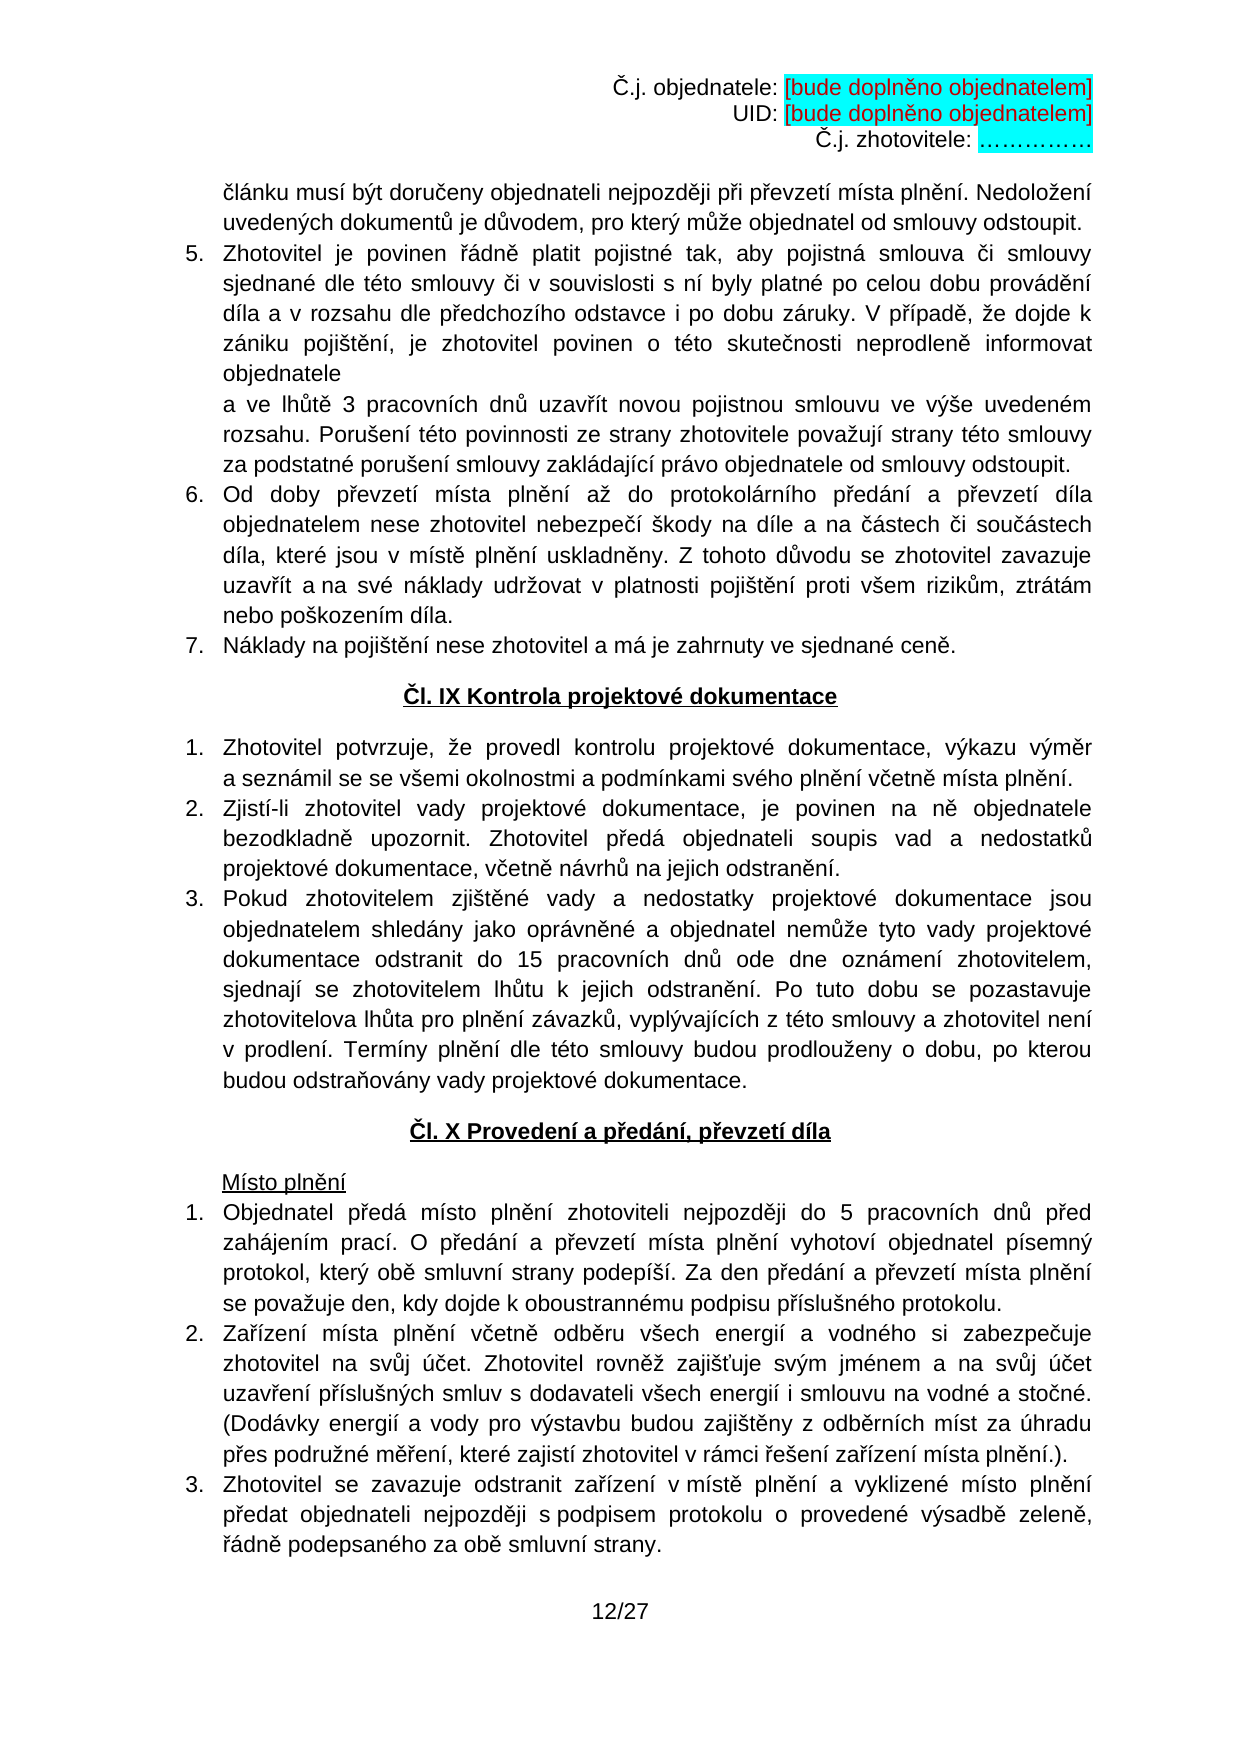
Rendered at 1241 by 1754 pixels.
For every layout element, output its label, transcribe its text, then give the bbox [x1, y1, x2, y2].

text Čl. IX Kontrola projektové dokumentace [148, 683, 1093, 710]
list Náklady na pojištění nese zhotovitel a má je zahrnuty ve sjednané ceně. [185, 632, 1093, 659]
list Zařízení místa plnění včetně odběru všech energií a vodného si zabezpečuje zhotovitel na svůj účet. Zhotovitel rovněž zajišťuje svým jménem a na svůj účet uzavření příslušných smluv s dodavateli všech energií i smlouvu na vodné a stočné. (Dodávky energií a vody pro výstavbu budou zajištěny z odběrních míst za úhradu přes podružné měření, které zajistí zhotovitel v rámci řešení zařízení místa plnění.). [185, 1320, 1093, 1467]
text Čl. X Provedení a předání, převzetí díla [148, 1118, 1093, 1144]
list Pokud zhotovitelem zjištěné vady a nedostatky projektové dokumentace jsou objednatelem shledány jako oprávněné a objednatel nemůže tyto vady projektové dokumentace odstranit do 15 pracovních dnů ode dne oznámení zhotovitelem, sjednají se zhotovitelem lhůtu k jejich odstranění. Po tuto dobu se pozastavuje zhotovitelova lhůta pro plnění závazků, vyplývajících z této smlouvy a zhotovitel není v prodlení. Termíny plnění dle této smlouvy budou prodlouženy o dobu, po kterou budou odstraňovány vady projektové dokumentace. [185, 885, 1093, 1093]
list Zhotovitel je povinen řádně platit pojistné tak, aby pojistná smlouva či smlouvy sjednané dle této smlouvy či v souvislosti s ní byly platné po celou dobu provádění díla a v rozsahu dle předchozího odstavce i po dobu záruky. V případě, že dojde k zániku pojištění, je zhotovitel povinen o této skutečnosti neprodleně informovat objednatele a ve lhůtě 3 pracovních dnů uzavřít novou pojistnou smlouvu ve výše uvedeném rozsahu. Porušení této povinnosti ze strany zhotovitele považují strany této smlouvy za podstatné porušení smlouvy zakládající právo objednatele od smlouvy odstoupit. [185, 239, 1093, 477]
list Od doby převzetí místa plnění až do protokolárního předání a převzetí díla objednatelem nese zhotovitel nebezpečí škody na díle a na částech či součástech díla, které jsou v místě plnění uskladněny. Z tohoto důvodu se zhotovitel zavazuje uzavřít a na své náklady udržovat v platnosti pojištění proti všem rizikům, ztrátám nebo poškozením díla. [185, 481, 1093, 628]
list Objednatel předá místo plnění zhotoviteli nejpozději do 5 pracovních dnů před zahájením prací. O předání a převzetí místa plnění vyhotoví objednatel písemný protokol, který obě smluvní strany podepíší. Za den předání a převzetí místa plnění se považuje den, kdy dojde k oboustrannému podpisu příslušného protokolu. [185, 1199, 1093, 1316]
list Zhotovitel potvrzuje, že provedl kontrolu projektové dokumentace, výkazu výměr a seznámil se se všemi okolnostmi a podmínkami svého plnění včetně místa plnění. [185, 734, 1093, 791]
text Místo plnění [148, 1169, 1093, 1195]
list Zhotovitel se zavazuje odstranit zařízení v místě plnění a vyklizené místo plnění předat objednateli nejpozději s podpisem protokolu o provedené výsadbě zeleně, řádně podepsaného za obě smluvní strany. [185, 1471, 1093, 1558]
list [185, 179, 1093, 236]
list Zjistí-li zhotovitel vady projektové dokumentace, je povinen na ně objednatele bezodkladně upozornit. Zhotovitel předá objednateli soupis vad a nedostatků projektové dokumentace, včetně návrhů na jejich odstranění. [185, 795, 1093, 882]
